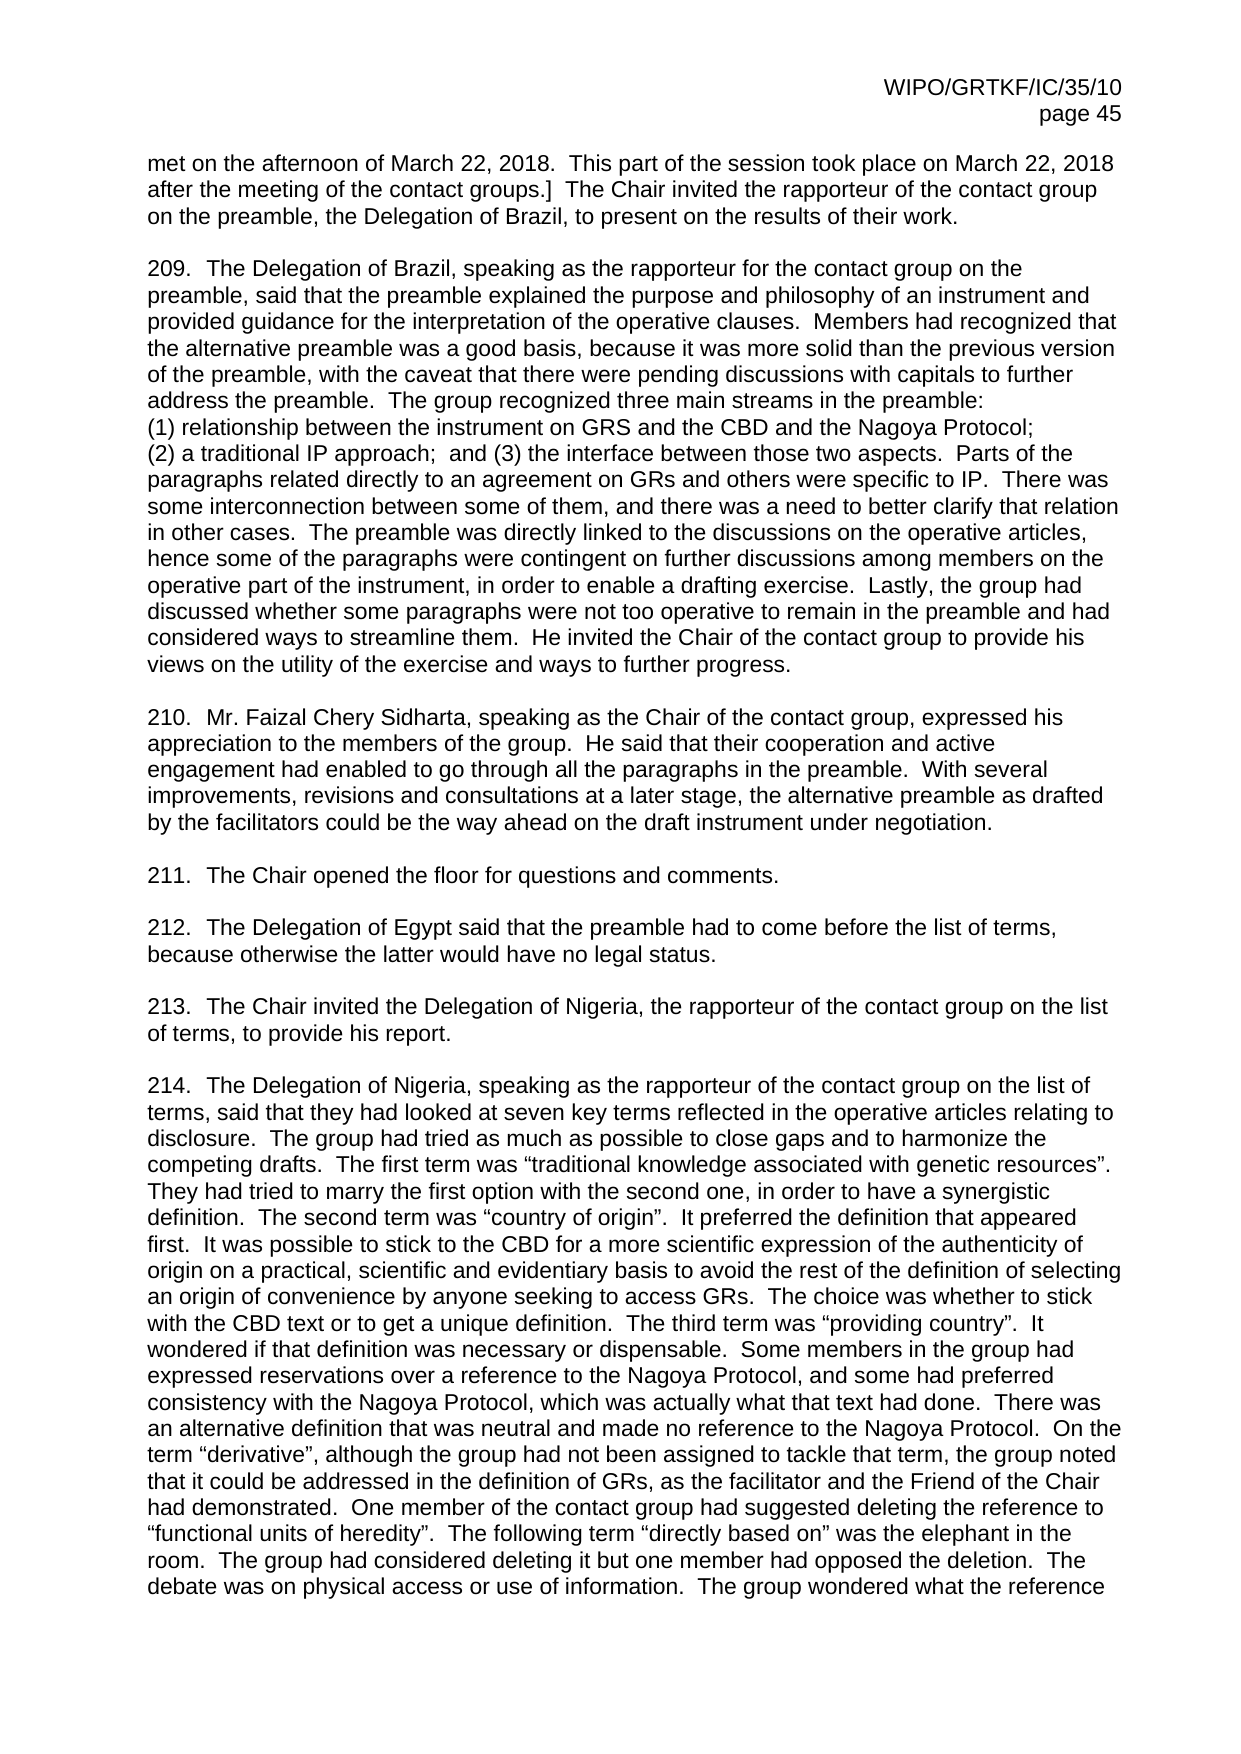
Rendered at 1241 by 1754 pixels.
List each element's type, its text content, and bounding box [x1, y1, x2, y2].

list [147, 1072, 1122, 1599]
list The Chair invited the Delegation of Nigeria, the rapporteur of the contact group on the list of terms, to provide his report. [147, 993, 1122, 1046]
list The Delegation of Brazil, speaking as the rapporteur for the contact group on the preamble, said that the preamble explained the purpose and philosophy of an instrument and provided guidance for the interpretation of the operative clauses. Members had recognized that the alternative preamble was a good basis, because it was more solid than the previous version of the preamble, with the caveat that there were pending discussions with capitals to further address the preamble. The group recognized three main streams in the preamble: (1) relationship between the instrument on GRS and the CBD and the Nagoya Protocol; (2) a traditional IP approach; and (3) the interface between those two aspects. Parts of the paragraphs related directly to an agreement on GRs and others were specific to IP. There was some interconnection between some of them, and there was a need to better clarify that relation in other cases. The preamble was directly linked to the discussions on the operative articles, hence some of the paragraphs were contingent on further discussions among members on the operative part of the instrument, in order to enable a drafting exercise. Lastly, the group had discussed whether some paragraphs were not too operative to remain in the preamble and had considered ways to streamline them. He invited the Chair of the contact group to provide his views on the utility of the exercise and ways to further progress. [147, 255, 1122, 677]
list The Chair opened the floor for questions and comments. [147, 862, 1122, 888]
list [147, 150, 1122, 229]
list The Delegation of Egypt said that the preamble had to come before the list of terms, because otherwise the latter would have no legal status. [147, 914, 1122, 967]
list Mr. Faizal Chery Sidharta, speaking as the Chair of the contact group, expressed his appreciation to the members of the group. He said that their cooperation and active engagement had enabled to go through all the paragraphs in the preamble. With several improvements, revisions and consultations at a later stage, the alternative preamble as drafted by the facilitators could be the way ahead on the draft instrument under negotiation. [147, 703, 1122, 835]
